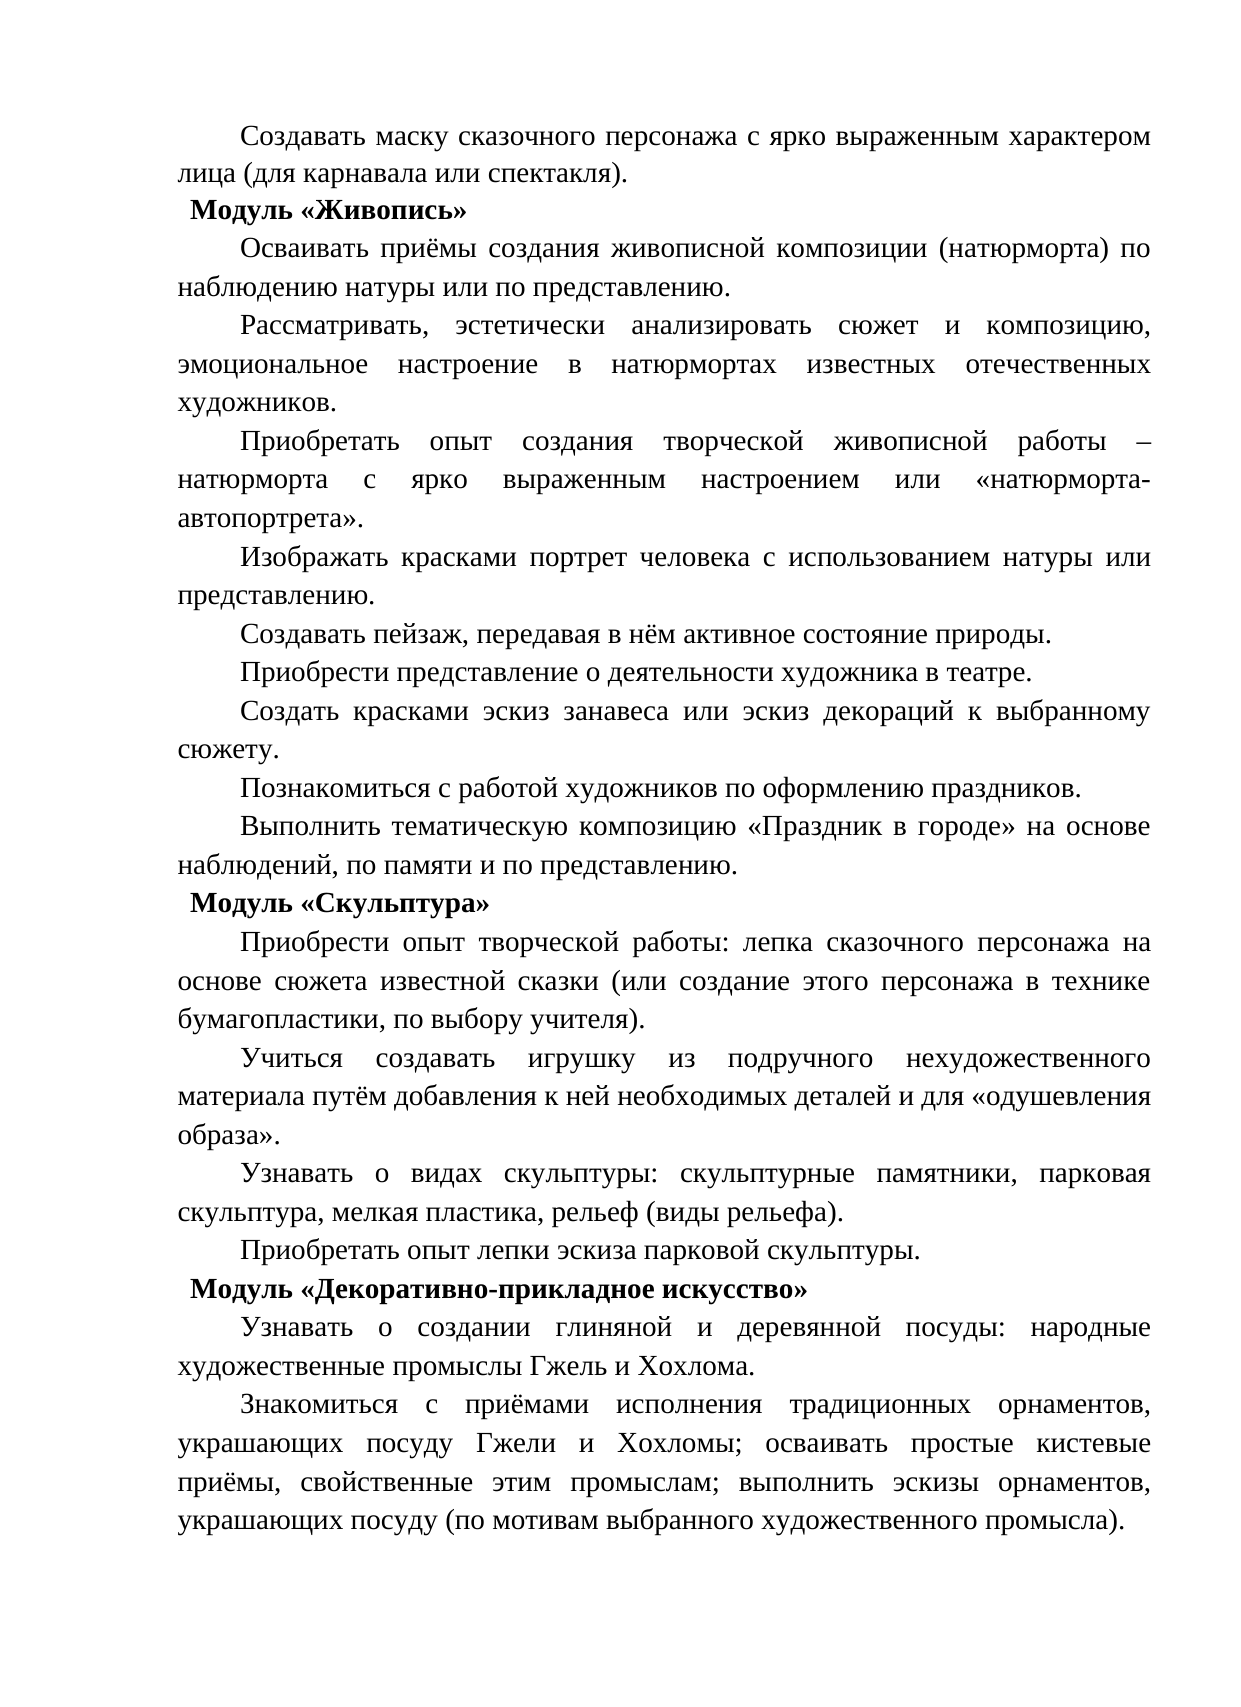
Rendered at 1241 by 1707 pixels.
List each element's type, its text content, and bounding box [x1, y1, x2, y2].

text Рассматривать, эстетически анализировать сюжет и композицию, эмоциональное настроение в натюрмортах известных отечественных художников. [177, 307, 1152, 418]
text Создать красками эскиз занавеса или эскиз декораций к выбранному сюжету. [177, 693, 1152, 765]
text Узнавать о создании глиняной и деревянной посуды: народные художественные промыслы Гжель и Хохлома. [177, 1309, 1152, 1382]
text Приобретать опыт создания творческой живописной работы – натюрморта с ярко выраженным настроением или «натюрморта-автопортрета». [177, 423, 1152, 534]
text Приобрести представление о деятельности художника в театре. [177, 654, 1152, 688]
text Приобретать опыт лепки эскиза парковой скульптуры. [177, 1232, 1152, 1266]
text Выполнить тематическую композицию «Праздник в городе» на основе наблюдений, по памяти и по представлению. [177, 808, 1152, 881]
text Узнавать о видах скульптуры: скульптурные памятники, парковая скульптура, мелкая пластика, рельеф (виды рельефа). [177, 1155, 1152, 1227]
text Модуль «Живопись» [190, 192, 1152, 225]
text Изображать красками портрет человека с использованием натуры или представлению. [177, 539, 1152, 611]
text Модуль «Декоративно-прикладное искусство» [190, 1271, 1152, 1304]
text Знакомиться с приёмами исполнения традиционных орнаментов, украшающих посуду Гжели и Хохломы; осваивать простые кистевые приёмы, свойственные этим промыслам; выполнить эскизы орнаментов, украшающих посуду (по мотивам выбранного художественного промысла). [177, 1387, 1152, 1536]
text Познакомиться с работой художников по оформлению праздников. [177, 770, 1152, 803]
text Приобрести опыт творческой работы: лепка сказочного персонажа на основе сюжета известной сказки (или создание этого персонажа в технике бумагопластики, по выбору учителя). [177, 924, 1152, 1035]
text Модуль «Скульптура» [190, 886, 1152, 919]
text Учиться создавать игрушку из подручного нехудожественного материала путём добавления к ней необходимых деталей и для «одушевления образа». [177, 1040, 1152, 1150]
text Создавать пейзаж, передавая в нём активное состояние природы. [177, 616, 1152, 649]
text Осваивать приёмы создания живописной композиции (натюрморта) по наблюдению натуры или по представлению. [177, 230, 1152, 302]
text Создавать маску сказочного персонажа с ярко выраженным характером лица (для карнавала или спектакля). [177, 118, 1152, 188]
